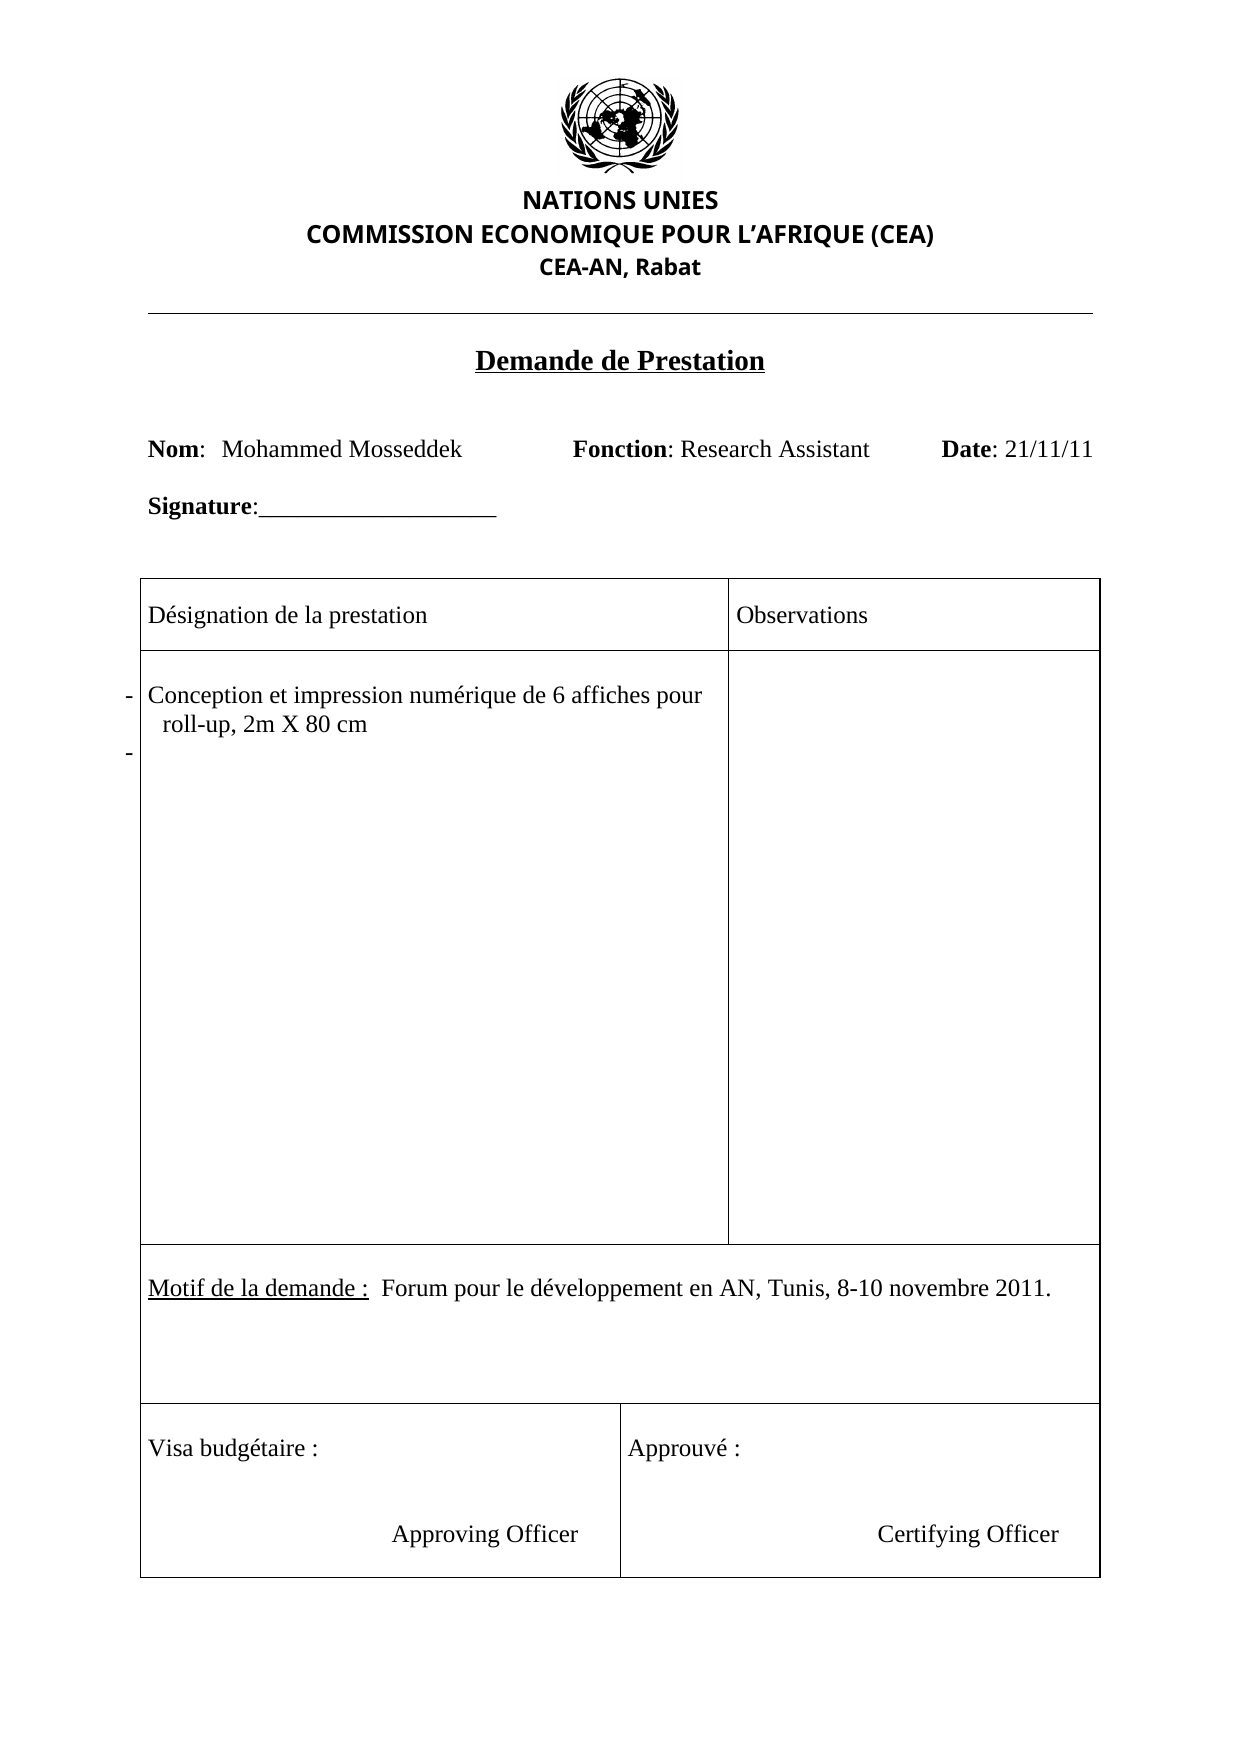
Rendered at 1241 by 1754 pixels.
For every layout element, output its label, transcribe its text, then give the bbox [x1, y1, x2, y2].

table_cell Visa budgétaire : Approving Officer [141, 1404, 620, 1577]
picture [556, 75, 685, 183]
table_cell [729, 651, 1099, 1243]
table_cell Approuvé : Certifying Officer [621, 1404, 1099, 1577]
table_header Observations [729, 579, 1099, 650]
table_header Désignation de la prestation [141, 579, 728, 650]
text Signature:___________________ [148, 491, 1093, 520]
text COMMISSION ECONOMIQUE POUR L’AFRIQUE (CEA) [148, 217, 1093, 251]
text Nom: Mohammed Mosseddek Fonction: Research Assistant Date: 21/11/11 [148, 434, 1104, 462]
subtitle NATIONS UNIES [148, 183, 1093, 217]
subtitle CEA-AN, Rabat [148, 251, 1093, 282]
table_cell Conception et impression numérique de 6 affiches pour roll-up, 2m X 80 cm [141, 651, 728, 1243]
table_cell Motif de la demande : Forum pour le développement en AN, Tunis, 8-10 novembre 2011. [141, 1245, 1099, 1403]
subtitle Demande de Prestation [148, 343, 1093, 376]
